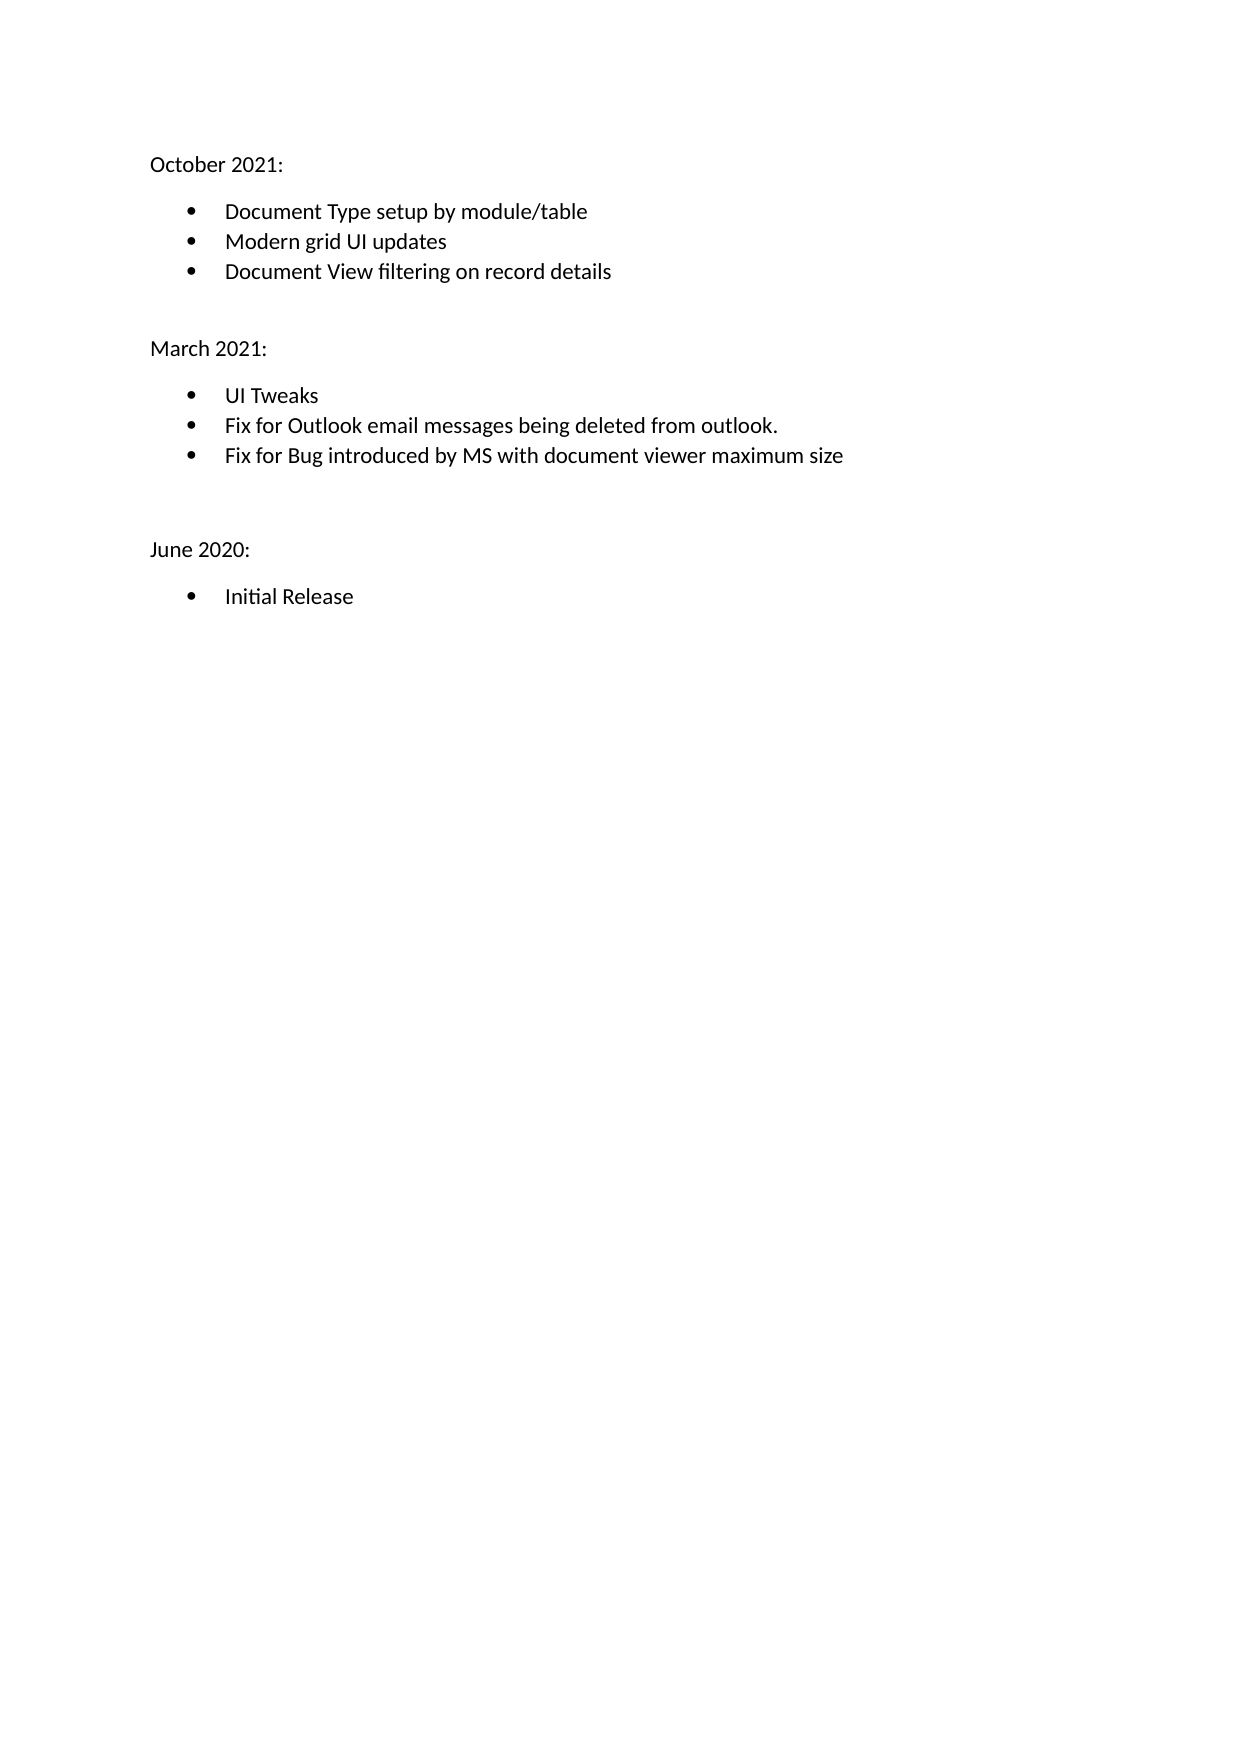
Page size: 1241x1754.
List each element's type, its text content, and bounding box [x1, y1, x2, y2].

text March 2021: [150, 334, 1090, 362]
list UI Tweaks [187, 381, 1090, 409]
list Document Type setup by module/table [187, 197, 1090, 225]
list Fix for Bug introduced by MS with document viewer maximum size [187, 442, 1090, 470]
list Fix for Outlook email messages being deleted from outlook. [187, 411, 1090, 439]
text October 2021: [150, 150, 1090, 178]
list Initial Release [187, 582, 1090, 610]
text June 2020: [150, 535, 1090, 563]
list Document View filtering on record details [187, 257, 1090, 285]
list Modern grid UI updates [187, 227, 1090, 255]
